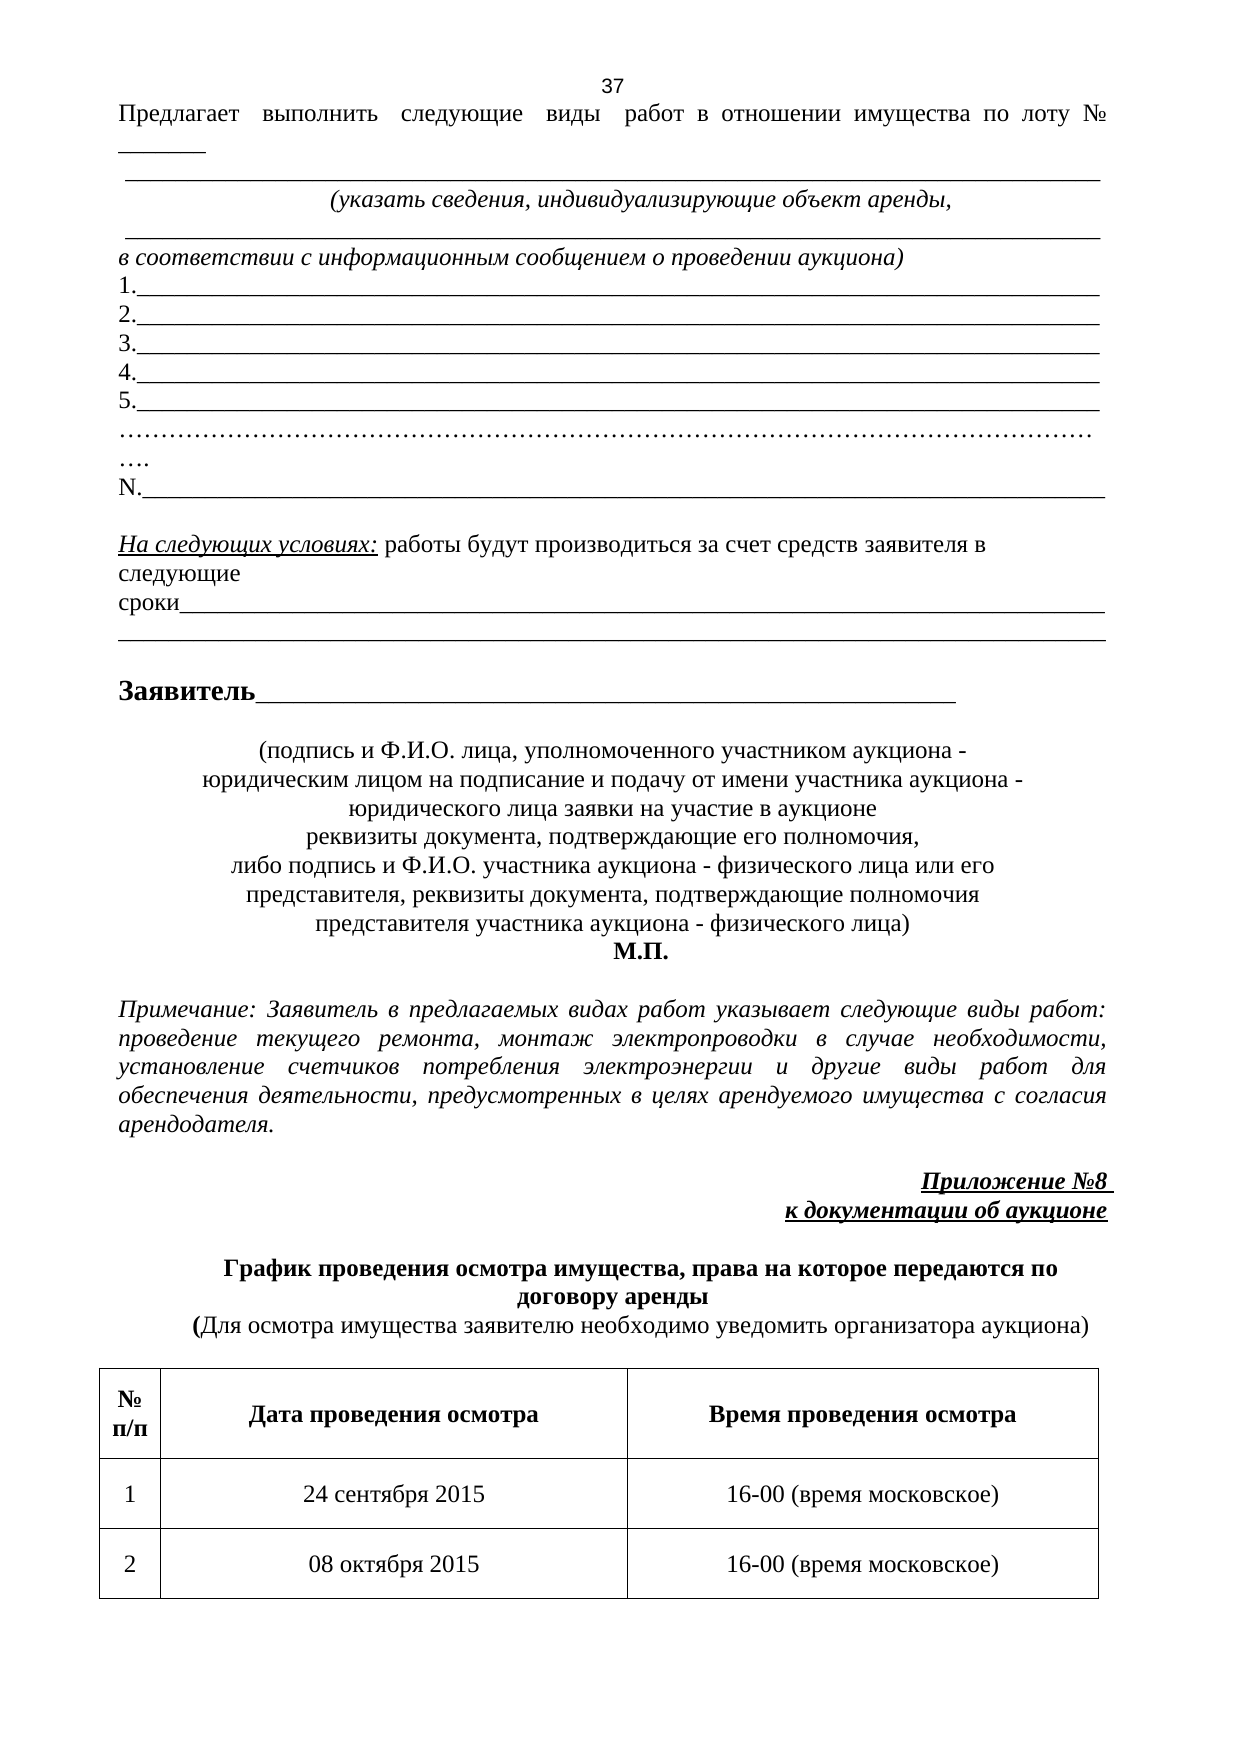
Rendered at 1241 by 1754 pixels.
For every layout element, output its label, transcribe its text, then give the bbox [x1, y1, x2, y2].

text ______________________________________________________________________________ [118, 213, 1107, 242]
text юридическим лицом на подписание и подачу от имени участника аукциона - [118, 764, 1107, 793]
table_cell 24 сентября 2015 [161, 1459, 627, 1528]
text _______________________________________________________________________________ [118, 615, 1107, 644]
text реквизиты документа, подтверждающие его полномочия, [118, 821, 1107, 850]
text представителя участника аукциона - физического лица) [118, 908, 1107, 936]
table_cell 16-00 (время московское) [628, 1459, 1098, 1528]
table_header Дата проведения осмотра [161, 1369, 627, 1458]
text 2._____________________________________________________________________________ [118, 299, 1107, 328]
text М.П. [118, 936, 1107, 965]
text 3._____________________________________________________________________________ [118, 328, 1107, 357]
text …………………………………………………………………………………………………………. [118, 414, 1107, 472]
table_cell 2 [100, 1529, 160, 1598]
text (Для осмотра имущества заявителю необходимо уведомить организатора аукциона) [118, 1310, 1107, 1339]
text (указать сведения, индивидуализирующие объект аренды, [118, 184, 1107, 213]
text На следующих условиях: работы будут производиться за счет средств заявителя в следующие сроки__________________________________________________________________________ [118, 529, 1107, 615]
text Заявитель________________________________________________________ [118, 673, 1107, 706]
table_cell 08 октября 2015 [161, 1529, 627, 1598]
text (подпись и Ф.И.О. лица, уполномоченного участником аукциона - [118, 735, 1107, 764]
table_header Время проведения осмотра [628, 1369, 1098, 1458]
text Предлагает выполнить следующие виды работ в отношении имущества по лоту № _______ [118, 98, 1107, 155]
text N._____________________________________________________________________________ [118, 472, 1107, 500]
text представителя, реквизиты документа, подтверждающие полномочия [118, 879, 1107, 908]
text юридического лица заявки на участие в аукционе [118, 793, 1107, 821]
text Примечание: Заявитель в предлагаемых видах работ указывает следующие виды работ: проведение текущего ремонта, монтаж электропроводки в случае необходимости, установление счетчиков потребления электроэнергии и другие виды работ для обеспечения деятельности, предусмотренных в целях арендуемого имущества с согласия арендодателя. [118, 994, 1107, 1138]
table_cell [628, 1529, 1098, 1598]
text Приложение №8 [118, 1166, 1107, 1195]
text График проведения осмотра имущества, права на которое передаются по договору аренды [118, 1253, 1107, 1310]
text 5._____________________________________________________________________________ [118, 385, 1107, 414]
text в соответствии с информационным сообщением о проведении аукциона) [118, 242, 1107, 270]
text 1._____________________________________________________________________________ [118, 270, 1107, 299]
table_header № п/п [100, 1369, 160, 1458]
text либо подпись и Ф.И.О. участника аукциона - физического лица или его [118, 850, 1107, 879]
text 4._____________________________________________________________________________ [118, 357, 1107, 385]
text к документации об аукционе [118, 1195, 1107, 1224]
table_cell 1 [100, 1459, 160, 1528]
text ______________________________________________________________________________ [118, 155, 1107, 184]
